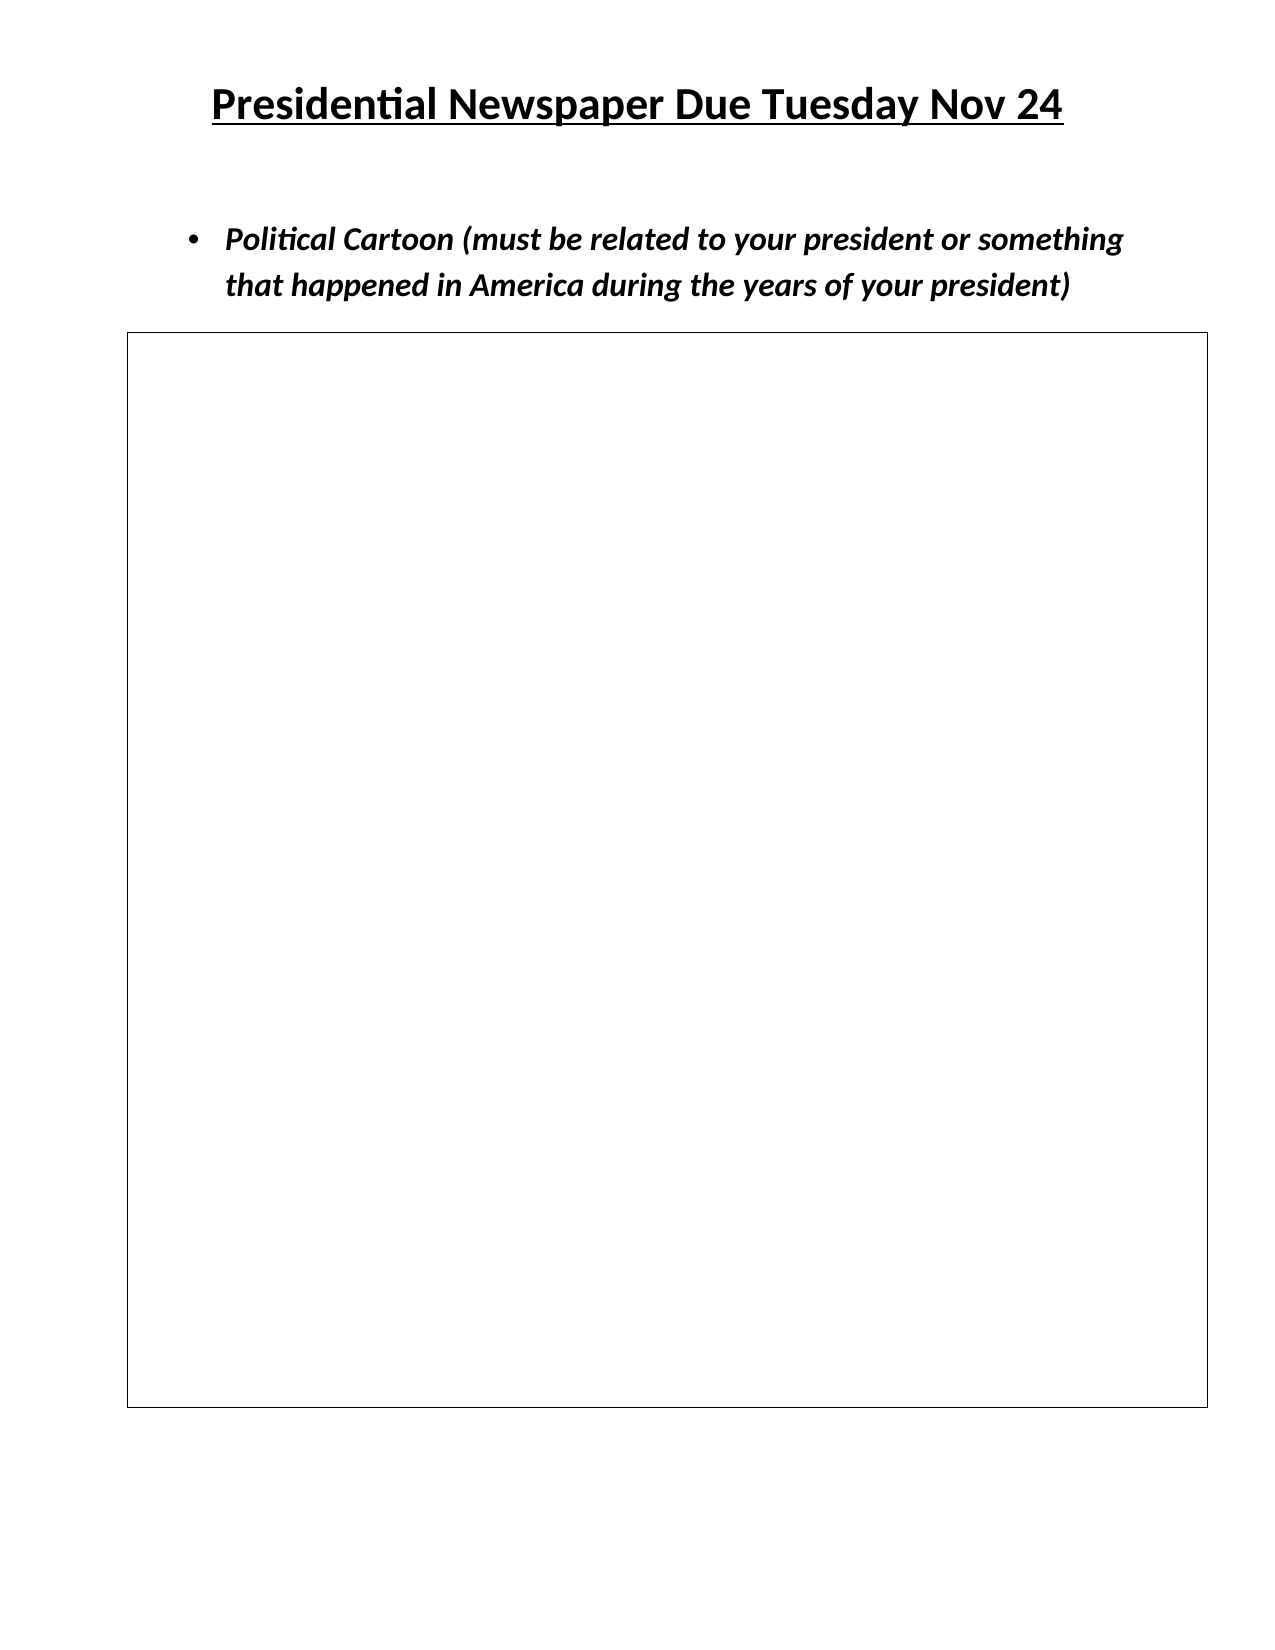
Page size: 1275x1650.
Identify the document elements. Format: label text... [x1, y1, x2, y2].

list Political Cartoon (must be related to your president or something that happened in America during the years of your president) [187, 218, 1125, 305]
table_header [128, 333, 1207, 1407]
